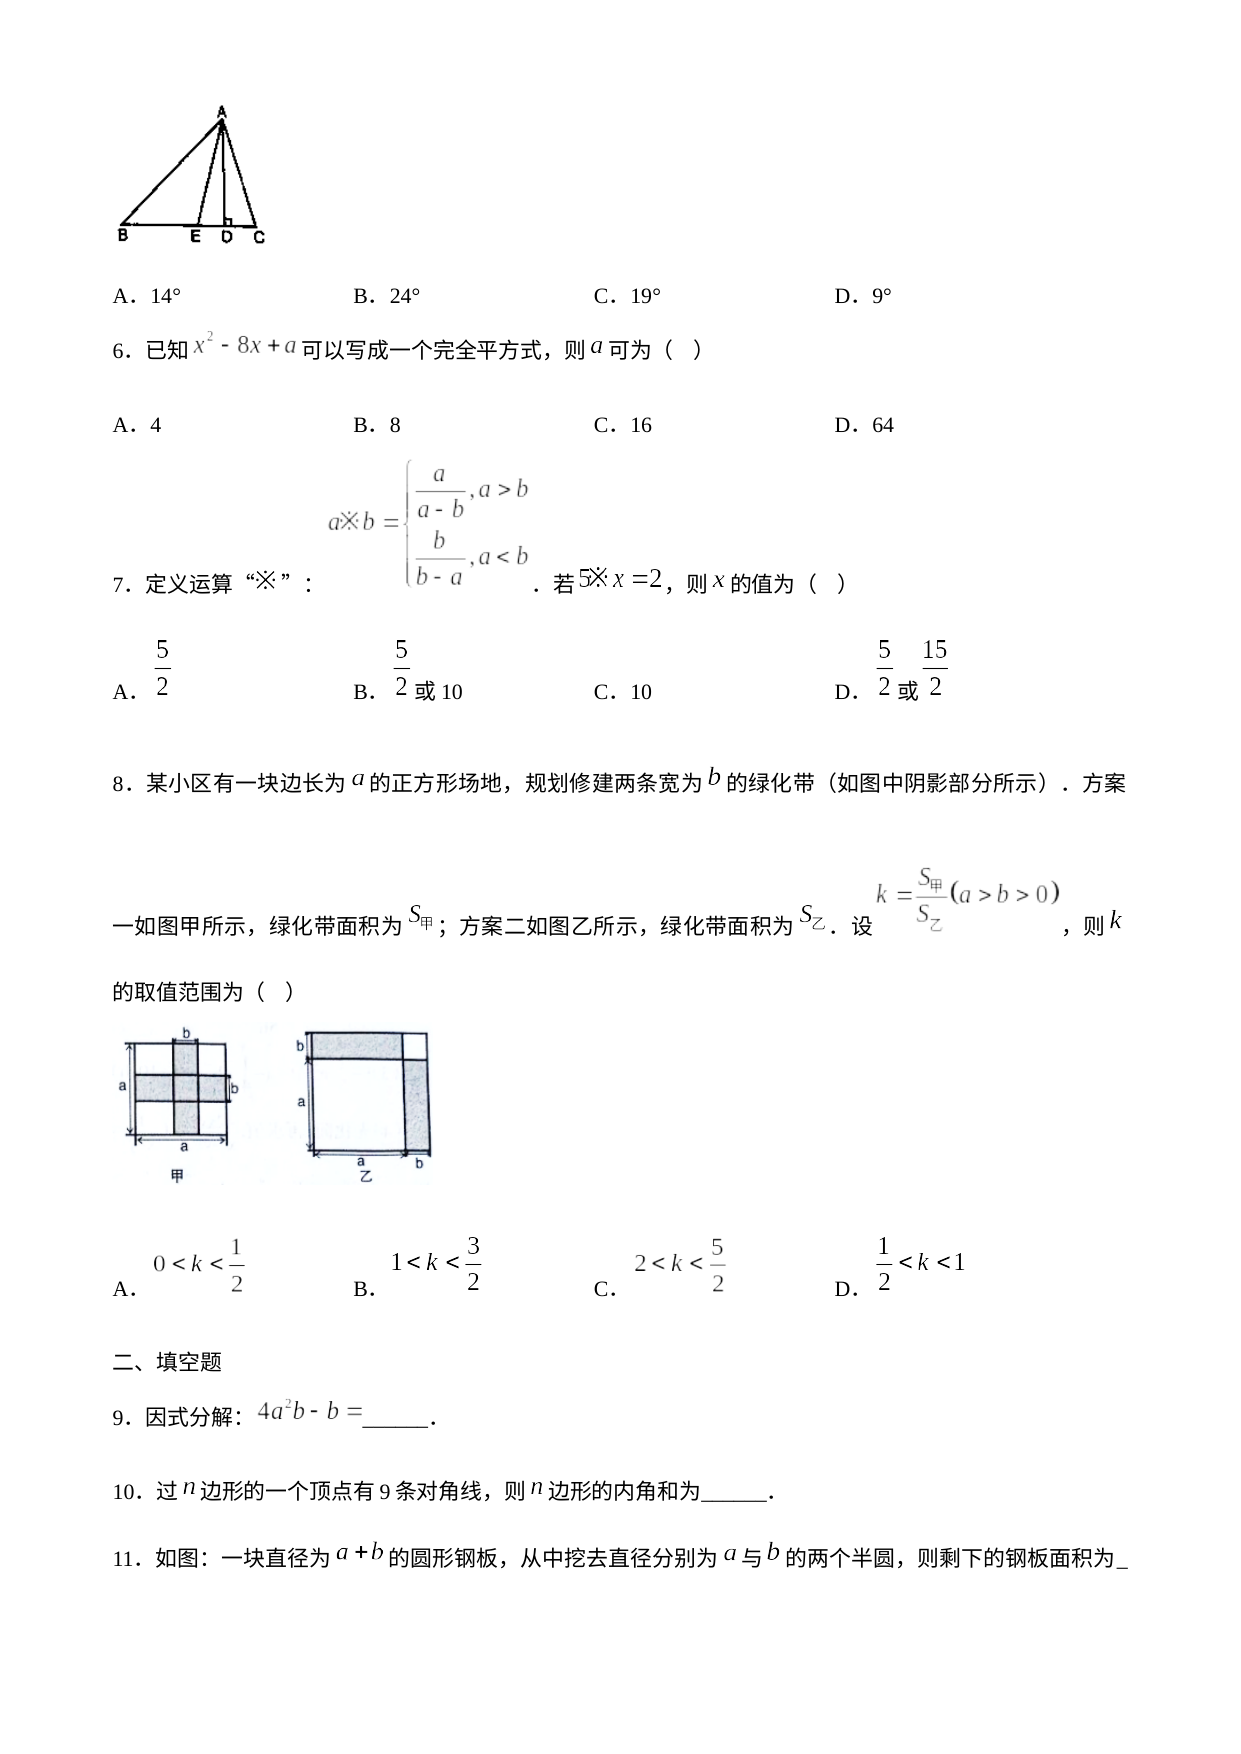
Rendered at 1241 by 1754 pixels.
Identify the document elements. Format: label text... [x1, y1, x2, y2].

text A．14° B．24° C．19° D．9° [112, 278, 1128, 310]
picture [112, 1022, 433, 1185]
text 二、填空题 [112, 1344, 1128, 1377]
text A． B． C． D． [112, 1231, 1128, 1328]
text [112, 1522, 1128, 1587]
text 8．某小区有一块边长为的正方形场地，规划修建两条宽为的绿化带（如图中阴影部分所示）．方案一如图甲所示，绿化带面积为；方案二如图乙所示，绿化带面积为．设，则的取值范围为（ ） [112, 747, 1128, 1007]
text A．4 B．8 C．16 D．64 [112, 407, 1128, 439]
text 6．已知可以写成一个完全平方式，则可为（ ） [112, 326, 1128, 391]
text 7．定义运算“”：．若，则的值为（ ） [112, 455, 1128, 618]
text A． B．或10 C．10 D．或 [112, 633, 1128, 731]
text 10．过边形的一个顶点有9条对角线，则边形的内角和为______． [112, 1473, 1128, 1506]
text 9．因式分解：______． [112, 1393, 1128, 1458]
